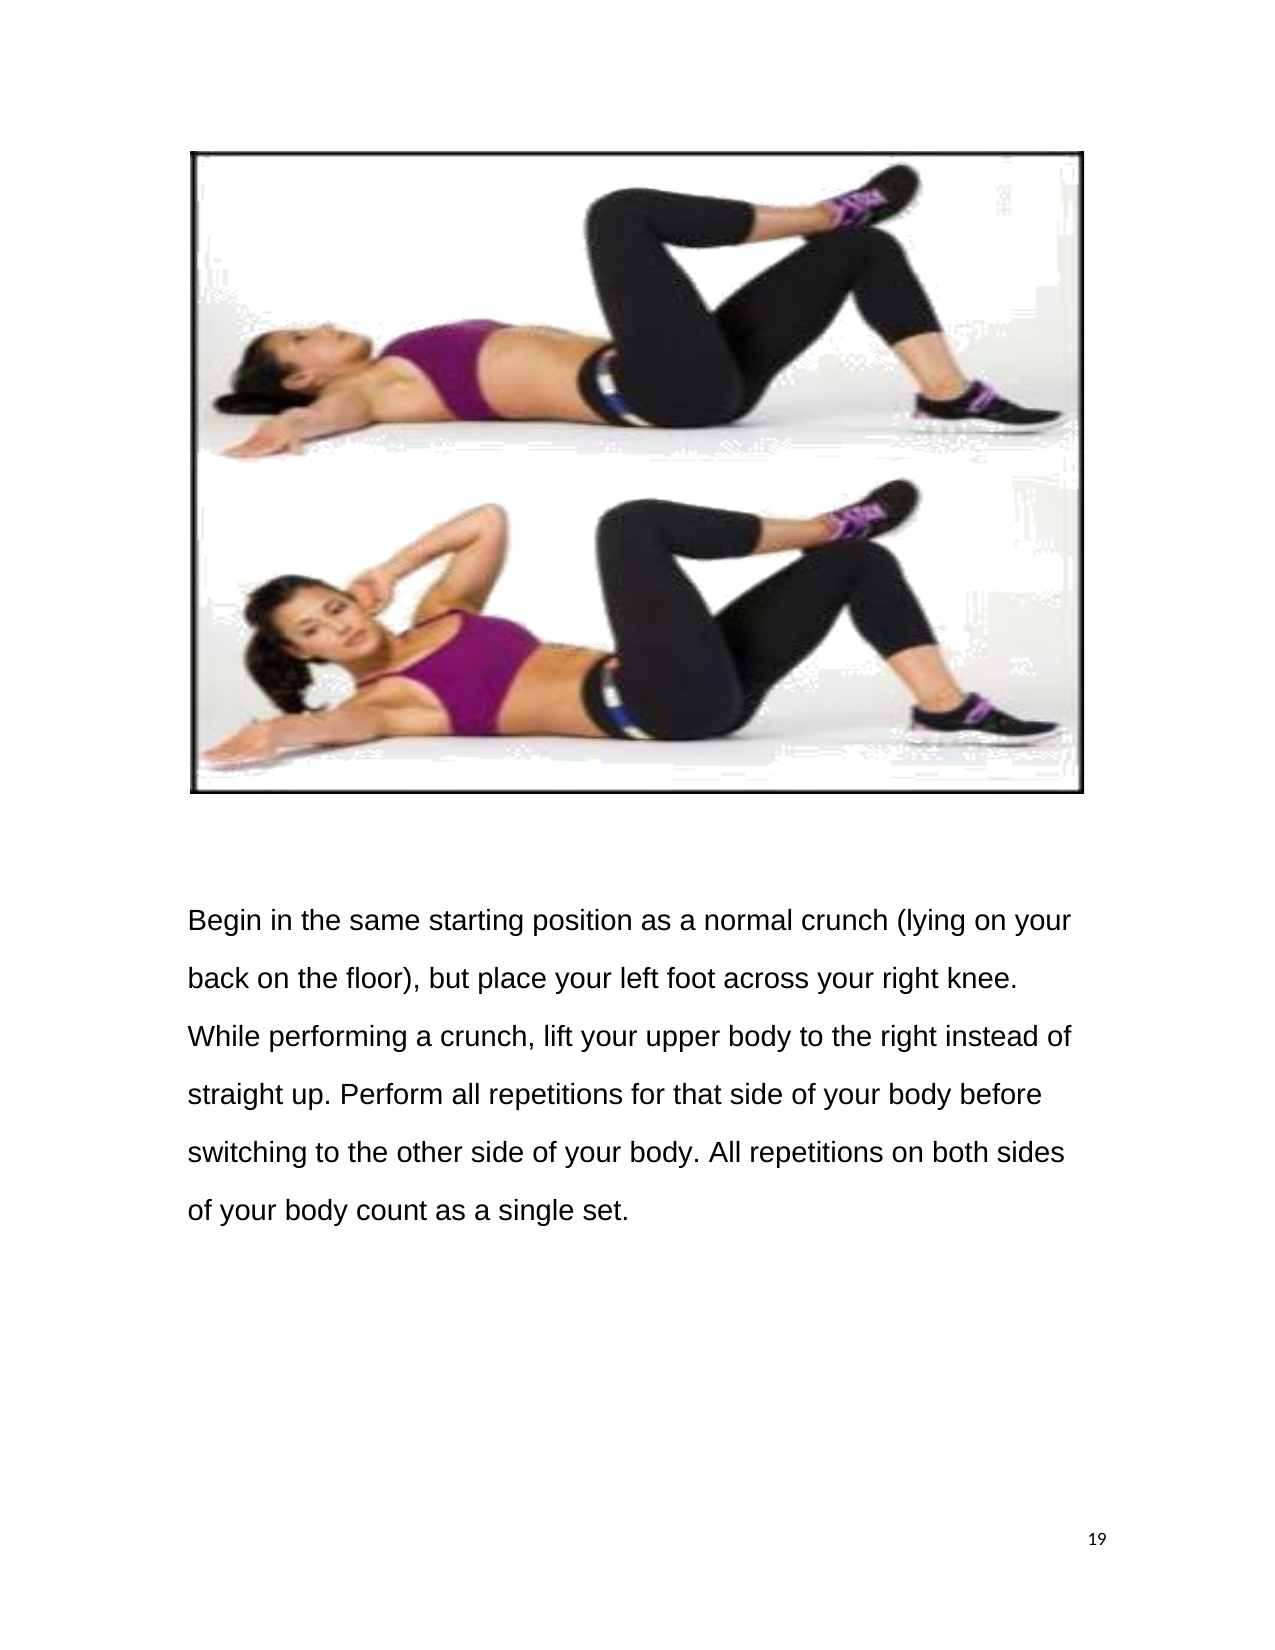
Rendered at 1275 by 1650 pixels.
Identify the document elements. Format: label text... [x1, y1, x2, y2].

picture [190, 151, 1085, 794]
text 19 [150, 1527, 1106, 1550]
text Begin in the same starting position as a normal crunch (lying on your back on the floor), but place your left foot across your right knee. While performing a crunch, lift your upper body to the right instead of straight up. Perform all repetitions for that side of your body before switching to the other side of your body. All repetitions on both sides of your body count as a single set. [187, 903, 1087, 1227]
